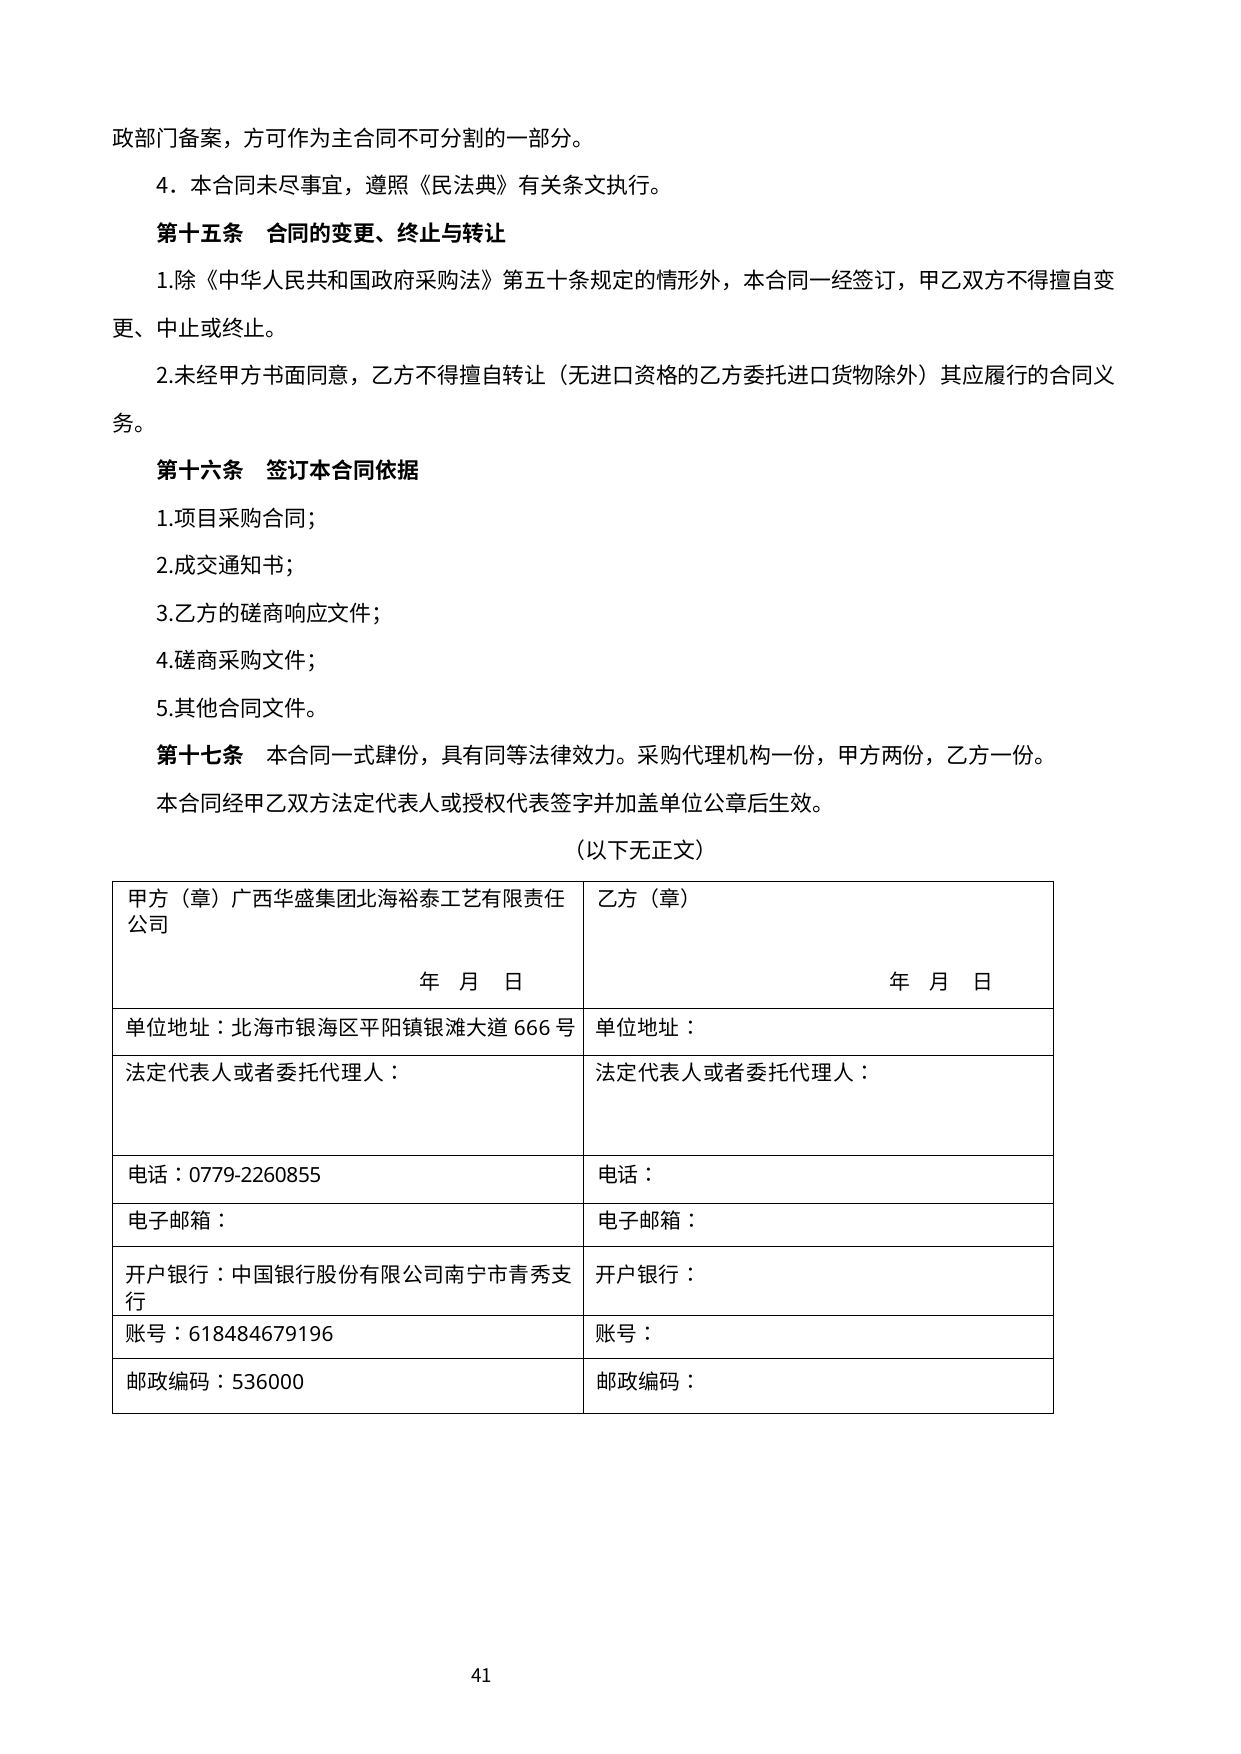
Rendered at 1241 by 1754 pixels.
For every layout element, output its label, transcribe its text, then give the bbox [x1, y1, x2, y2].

table_cell 法定代表人或者委托代理人： [584, 1056, 1053, 1155]
text 第十六条 签订本合同依据 [112, 453, 1124, 485]
table_header 甲方（章）广西华盛集团北海裕泰工艺有限责任公司 [113, 882, 583, 938]
text 第十五条 合同的变更、终止与转让 [112, 216, 1124, 247]
text （以下无正文） [112, 833, 1124, 865]
table_cell 账号： [584, 1316, 1053, 1358]
text 本合同经甲乙双方法定代表人或授权代表签字并加盖单位公章后生效。 [112, 786, 1124, 817]
table_cell 单位地址： [584, 1009, 1053, 1054]
table_cell 电话：0779-2260855 [113, 1156, 583, 1203]
table_cell 开户银行： [584, 1247, 1053, 1315]
table_cell 年 月 日 [113, 939, 583, 1008]
table_cell 法定代表人或者委托代理人： [113, 1056, 583, 1155]
table_cell 电子邮箱： [113, 1204, 583, 1246]
table_cell 年 月 日 [584, 939, 1053, 1008]
table_cell 电话： [584, 1156, 1053, 1203]
text 3.乙方的磋商响应文件； [112, 596, 1124, 627]
text 5.其他合同文件。 [112, 691, 1124, 722]
table_cell 单位地址：北海市银海区平阳镇银滩大道666号 [113, 1009, 583, 1054]
text 4.磋商采购文件； [112, 643, 1124, 675]
table_cell 账号：618484679196 [113, 1316, 583, 1358]
table_cell 邮政编码：536000 [113, 1359, 583, 1413]
text 第十七条 本合同一式肆份，具有同等法律效力。采购代理机构一份，甲方两份，乙方一份。 [112, 738, 1124, 770]
table_cell 电子邮箱： [584, 1204, 1053, 1246]
table_cell 开户银行：中国银行股份有限公司南宁市青秀支行 [113, 1247, 583, 1315]
text 2.未经甲方书面同意，乙方不得擅自转让（无进口资格的乙方委托进口货物除外）其应履行的合同义务。 [112, 358, 1124, 437]
text 2.成交通知书； [112, 548, 1124, 580]
text 1.除《中华人民共和国政府采购法》第五十条规定的情形外，本合同一经签订，甲乙双方不得擅自变更、中止或终止。 [112, 263, 1124, 342]
table_cell 邮政编码： [584, 1359, 1053, 1413]
text 4．本合同未尽事宜，遵照《民法典》有关条文执行。 [112, 168, 1124, 200]
table_header 乙方（章） [584, 882, 1053, 938]
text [112, 121, 1124, 152]
text 1.项目采购合同； [112, 501, 1124, 532]
